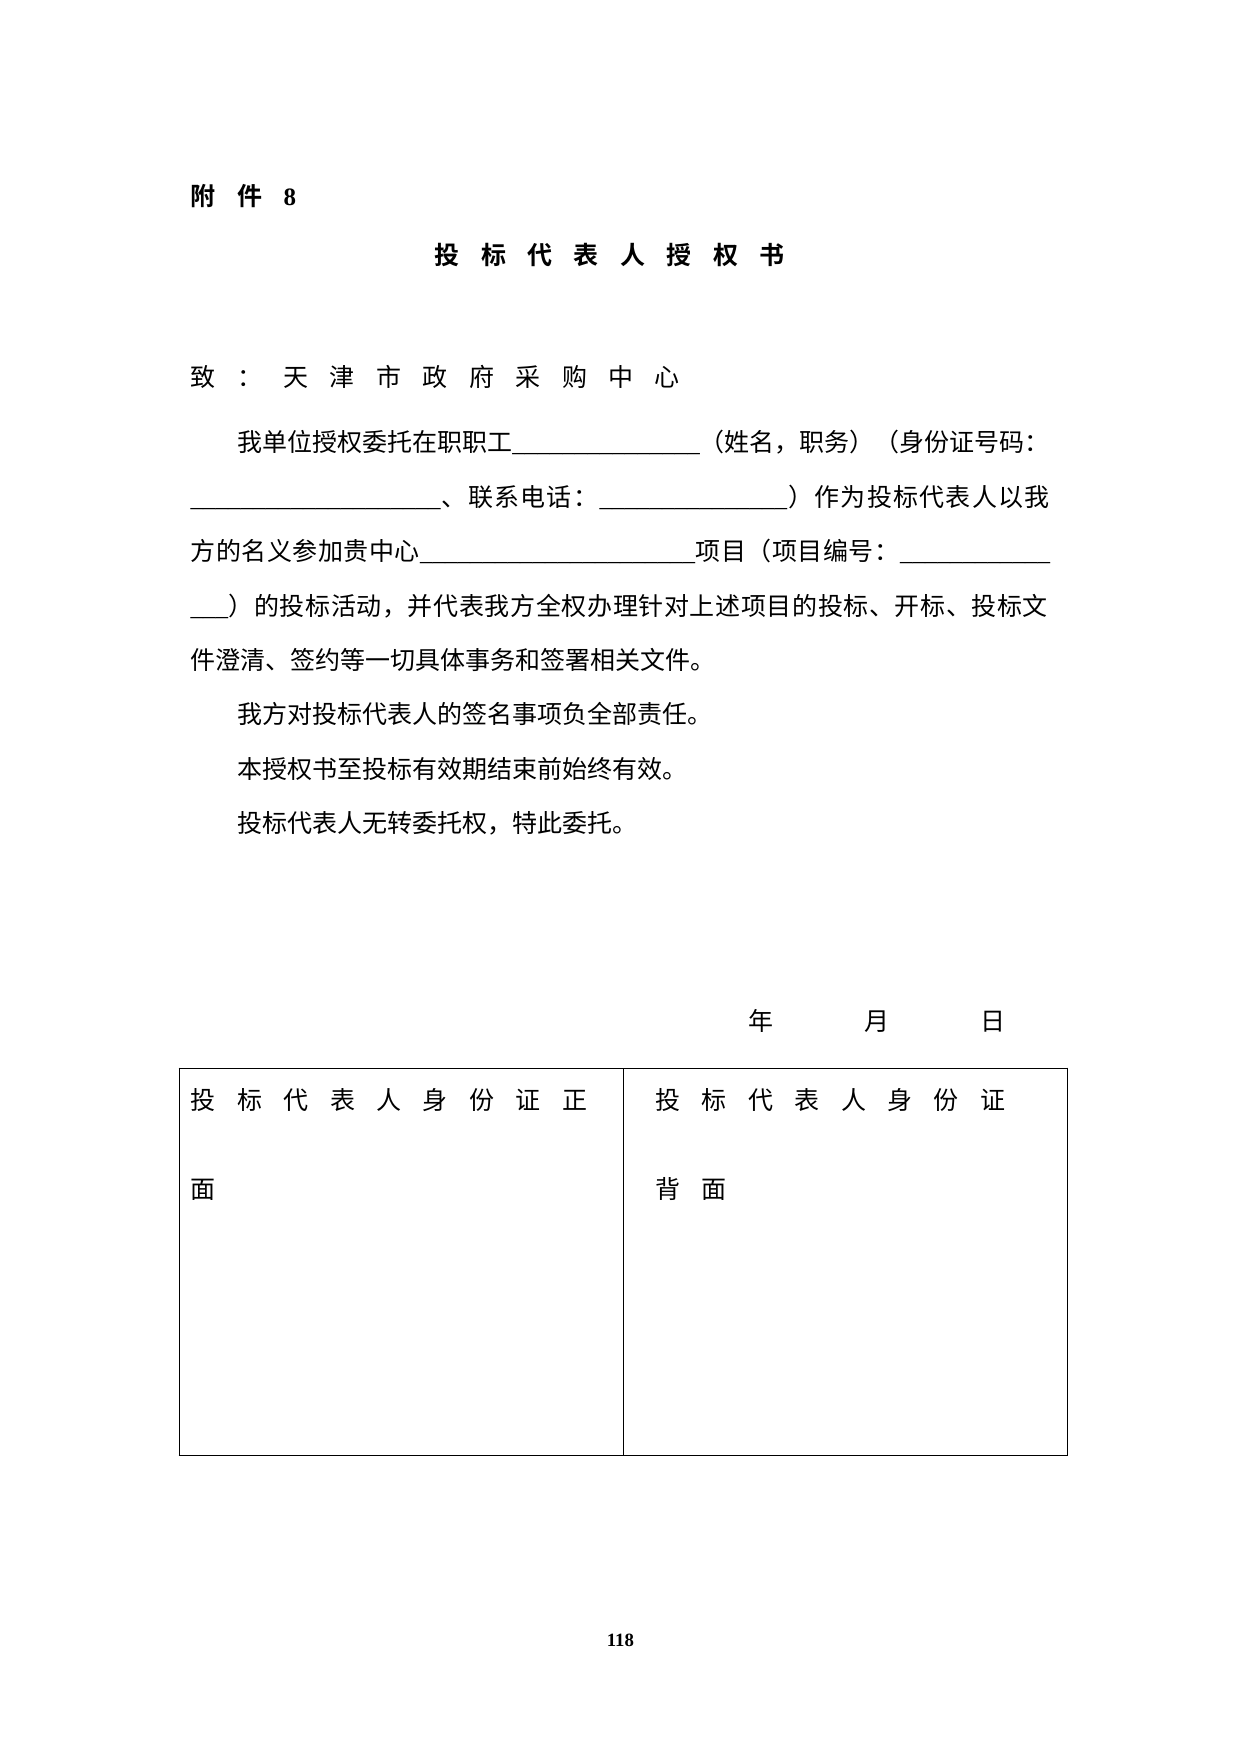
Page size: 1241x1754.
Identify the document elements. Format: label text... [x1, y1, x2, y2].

table_header 投标代表人身份证背面 [624, 1069, 1067, 1455]
text 我单位授权委托在职职工_______________（姓名，职务）（身份证号码：____________________、联系电话：_______________）作为投标代表人以我方的名义参加贵中心______________________项目（项目编号：_______________）的投标活动，并代表我方全权办理针对上述项目的投标、开标、投标文件澄清、签约等一切具体事务和签署相关文件。 [190, 423, 1050, 677]
text 年 月 日 [190, 990, 1050, 1049]
text 投标代表人授权书 [190, 224, 1050, 283]
text 附件8 [190, 164, 1050, 224]
text 我方对投标代表人的签名事项负全部责任。 [190, 695, 1050, 731]
text 投标代表人无转委托权，特此委托。 [190, 803, 1050, 840]
text 本授权书至投标有效期结束前始终有效。 [190, 749, 1050, 785]
text 致：天津市政府采购中心 [190, 345, 1050, 405]
table_header 投标代表人身份证正面 [180, 1069, 623, 1455]
